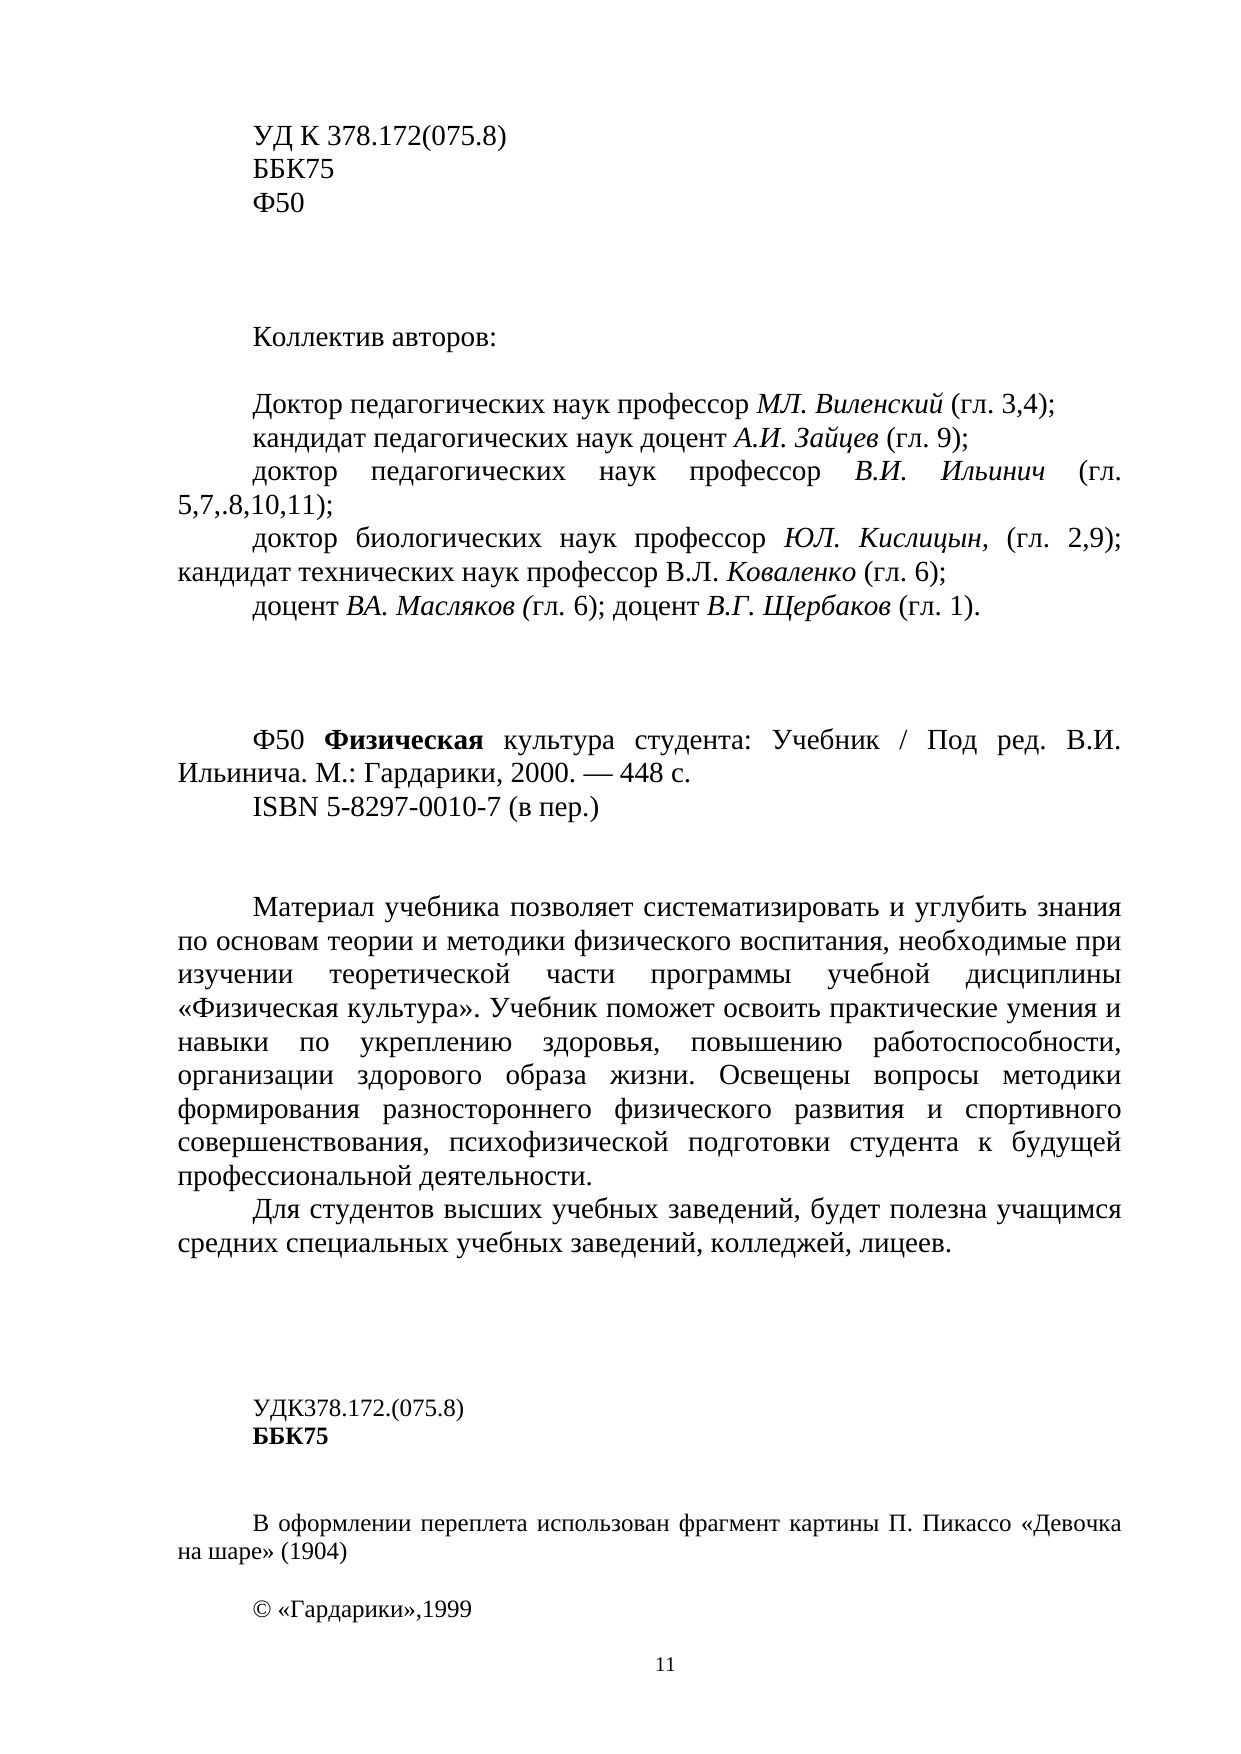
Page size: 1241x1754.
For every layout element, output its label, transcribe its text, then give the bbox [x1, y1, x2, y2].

text ББК75 [177, 152, 1122, 185]
text Коллектив авторов: [177, 319, 1122, 353]
text кандидат педагогических наук доцент А.И. Зайцев (гл. 9); [177, 420, 1122, 453]
text УДК378.172.(075.8) [177, 1393, 1122, 1421]
text Доктор педагогических наук профессор МЛ. Виленский (гл. 3,4); [177, 386, 1122, 420]
text Материал учебника позволяет систематизировать и углубить знания по основам теории и методики физического воспитания, необходимые при изучении теоретической части программы учебной дисциплины «Физическая культура». Учебник поможет освоить практические умения и навыки по укреплению здоровья, повышению работоспособности, организации здорового образа жизни. Освещены вопросы методики формирования разностороннего физического развития и спортивного совершенствования, психофизической подготовки студента к будущей профессиональной деятельности. [177, 889, 1122, 1191]
text Ф50 Физическая культура студента: Учебник / Под ред. В.И. Ильинича. М.: Гардарики, 2000. — 448 с. [177, 722, 1122, 789]
text Для студентов высших учебных заведений, будет полезна учащимся средних специальных учебных заведений, колледжей, лицеев. [177, 1191, 1122, 1258]
text В оформлении переплета использован фрагмент картины П. Пикассо «Девочка на шаре» (1904) [177, 1508, 1122, 1565]
text доктор педагогических наук профессор В.И. Ильинич (гл. 5,7,.8,10,11); [177, 453, 1122, 521]
text Ф50 [177, 185, 1122, 219]
text УД К 378.172(075.8) [177, 118, 1122, 152]
text доцент ВА. Масляков (гл. 6); доцент В.Г. Щербаков (гл. 1). [177, 588, 1122, 621]
text доктор биологических наук профессор ЮЛ. Кислицын, (гл. 2,9); кандидат технических наук профессор В.Л. Коваленко (гл. 6); [177, 521, 1122, 588]
text ББК75 [177, 1421, 1122, 1450]
text © «Гардарики»,1999 [177, 1594, 1122, 1623]
text ISBN 5-8297-0010-7 (в пер.) [177, 789, 1122, 822]
